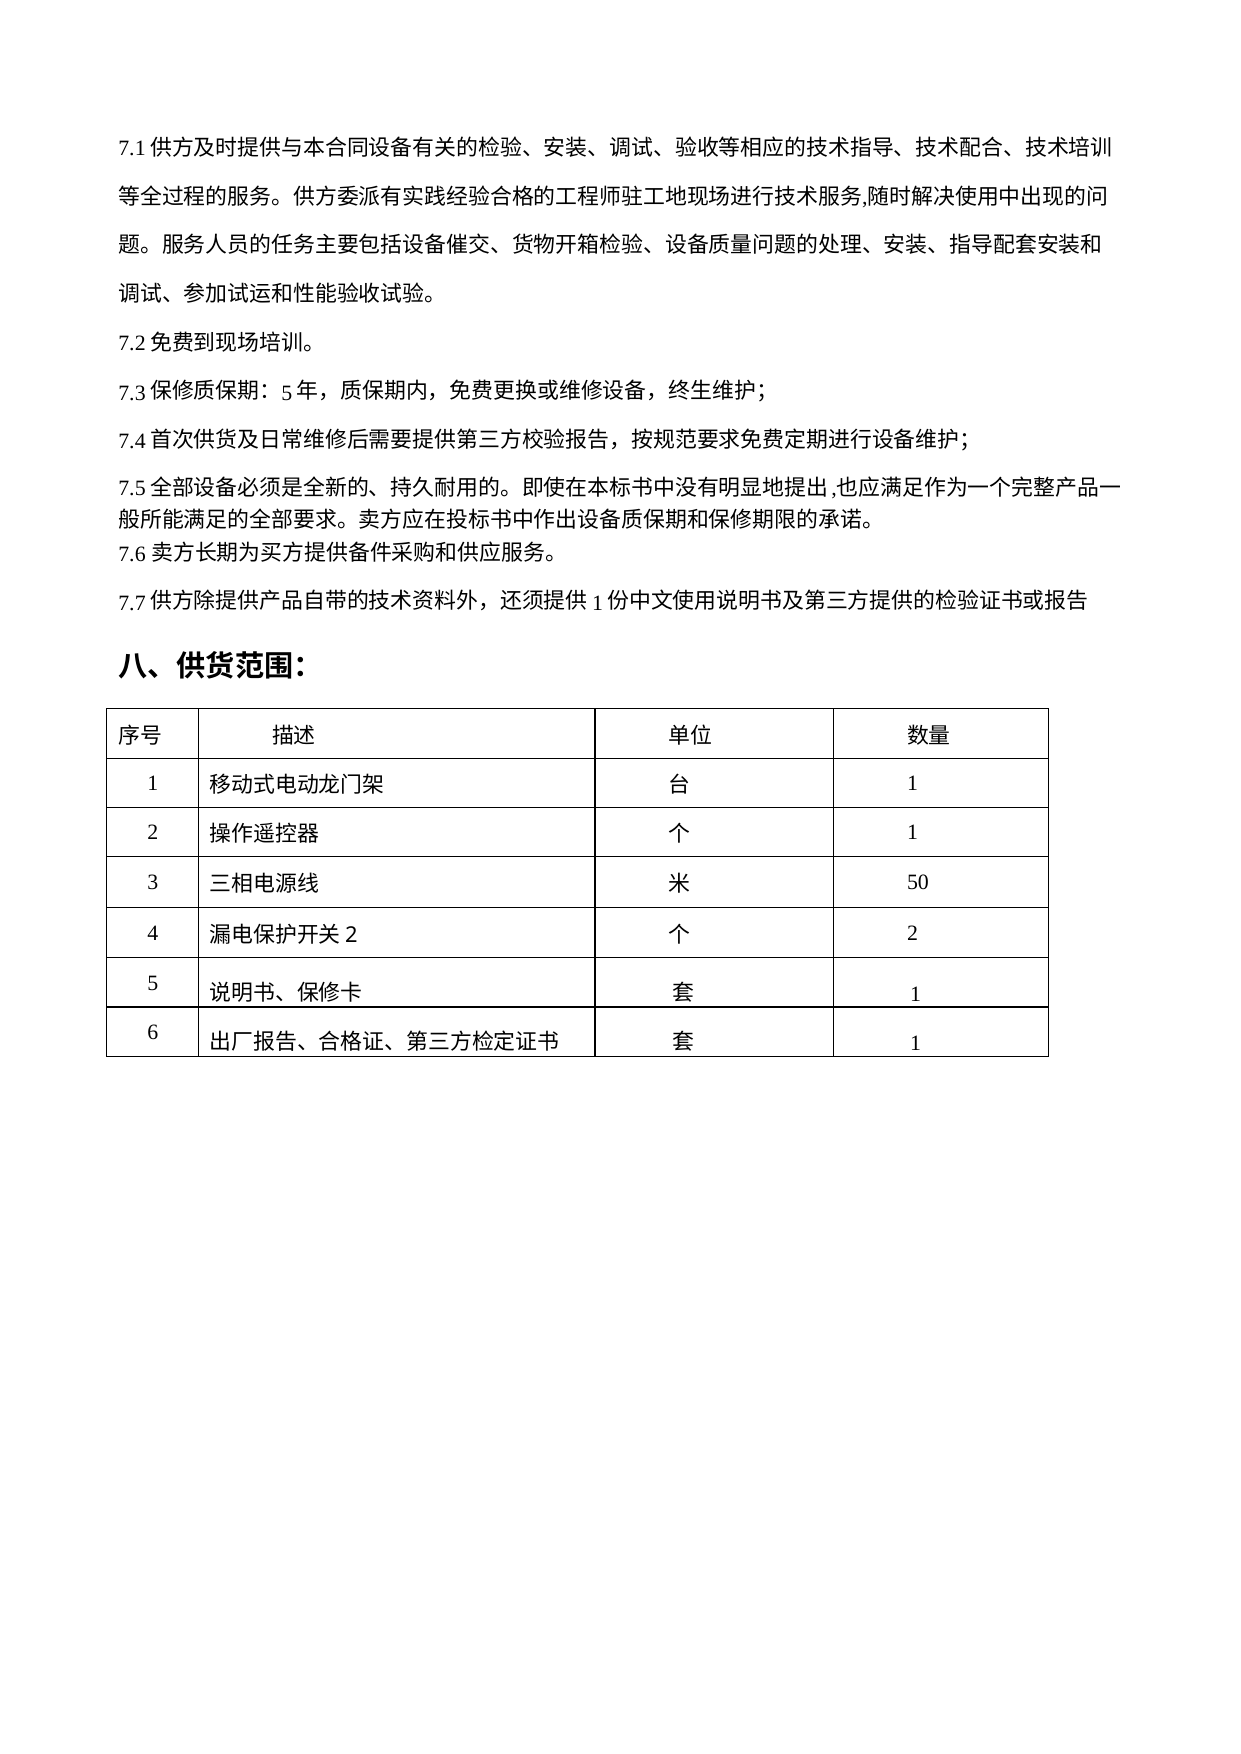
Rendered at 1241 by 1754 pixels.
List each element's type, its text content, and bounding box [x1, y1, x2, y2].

table_cell 出厂报告、合格证、第三方检定证书 [199, 1008, 594, 1056]
text 7.3保修质保期：5年，质保期内，免费更换或维修设备，终生维护； [118, 372, 1122, 405]
table_cell 1 [834, 808, 1048, 856]
table_header 序号 [107, 709, 198, 757]
text 7.2免费到现场培训。 [118, 324, 1122, 357]
text 7.4首次供货及日常维修后需要提供第三方校验报告，按规范要求免费定期进行设备维护； [118, 421, 1122, 453]
table_cell 6 [107, 1008, 198, 1056]
table_cell 50 [834, 857, 1048, 907]
table_cell 说明书、保修卡 [199, 958, 594, 1006]
table_header 描述 [199, 709, 594, 757]
table_cell 三相电源线 [199, 857, 594, 907]
text 7.6 卖方长期为买方提供备件采购和供应服务。 [118, 534, 1122, 567]
table_cell 漏电保护开关2 [199, 908, 594, 957]
table_cell 个 [596, 908, 833, 957]
table_cell 2 [107, 808, 198, 856]
table_cell 个 [596, 808, 833, 856]
table_cell 3 [107, 857, 198, 907]
table_header 单位 [596, 709, 833, 757]
table_header 数量 [834, 709, 1048, 757]
table_cell 移动式电动龙门架 [199, 759, 594, 807]
text 7.5全部设备必须是全新的、持久耐用的。即使在本标书中没有明显地提出,也应满足作为一个完整产品一般所能满足的全部要求。卖方应在投标书中作出设备质保期和保修期限的承诺。 [118, 469, 1122, 534]
table_cell 1 [834, 958, 1048, 1006]
table_cell 1 [834, 1008, 1048, 1056]
table_cell 套 [596, 1008, 833, 1056]
table_cell 1 [107, 759, 198, 807]
table_cell 操作遥控器 [199, 808, 594, 856]
table_cell 5 [107, 958, 198, 1006]
table_cell 台 [596, 759, 833, 807]
table_cell 套 [596, 958, 833, 1006]
text 7.7供方除提供产品自带的技术资料外，还须提供1份中文使用说明书及第三方提供的检验证书或报告 [118, 582, 1122, 615]
table_cell 2 [834, 908, 1048, 957]
table_cell 1 [834, 759, 1048, 807]
text 八、供货范围： [118, 631, 1122, 696]
table_cell 米 [596, 857, 833, 907]
text 7.1供方及时提供与本合同设备有关的检验、安装、调试、验收等相应的技术指导、技术配合、技术培训等全过程的服务。供方委派有实践经验合格的工程师驻工地现场进行技术服务,随时解决使用中出现的问题。服务人员的任务主要包括设备催交、货物开箱检验、设备质量问题的处理、安装、指导配套安装和调试、参加试运和性能验收试验。 [118, 129, 1122, 308]
table_cell 4 [107, 908, 198, 957]
